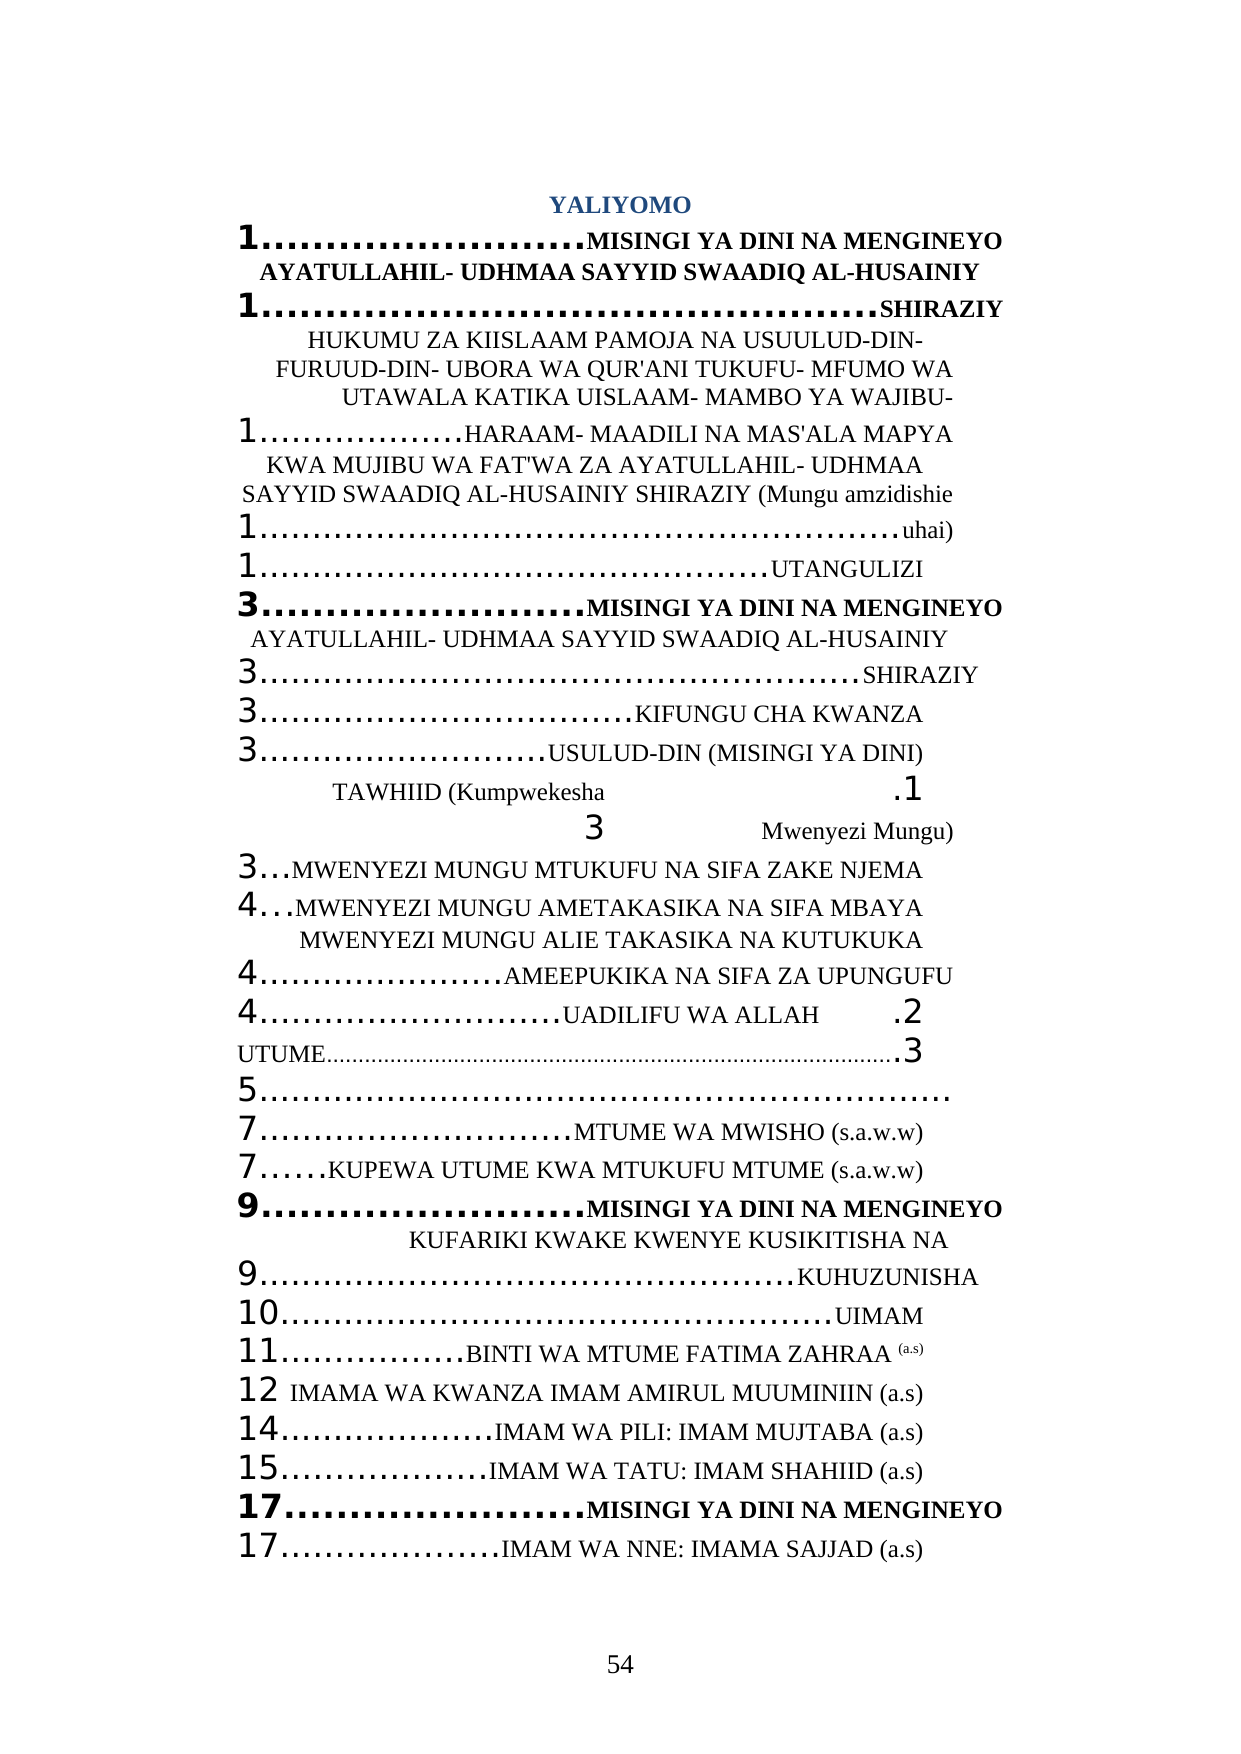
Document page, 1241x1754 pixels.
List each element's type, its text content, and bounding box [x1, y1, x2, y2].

subtitle YALIYOMO [236, 190, 1004, 218]
